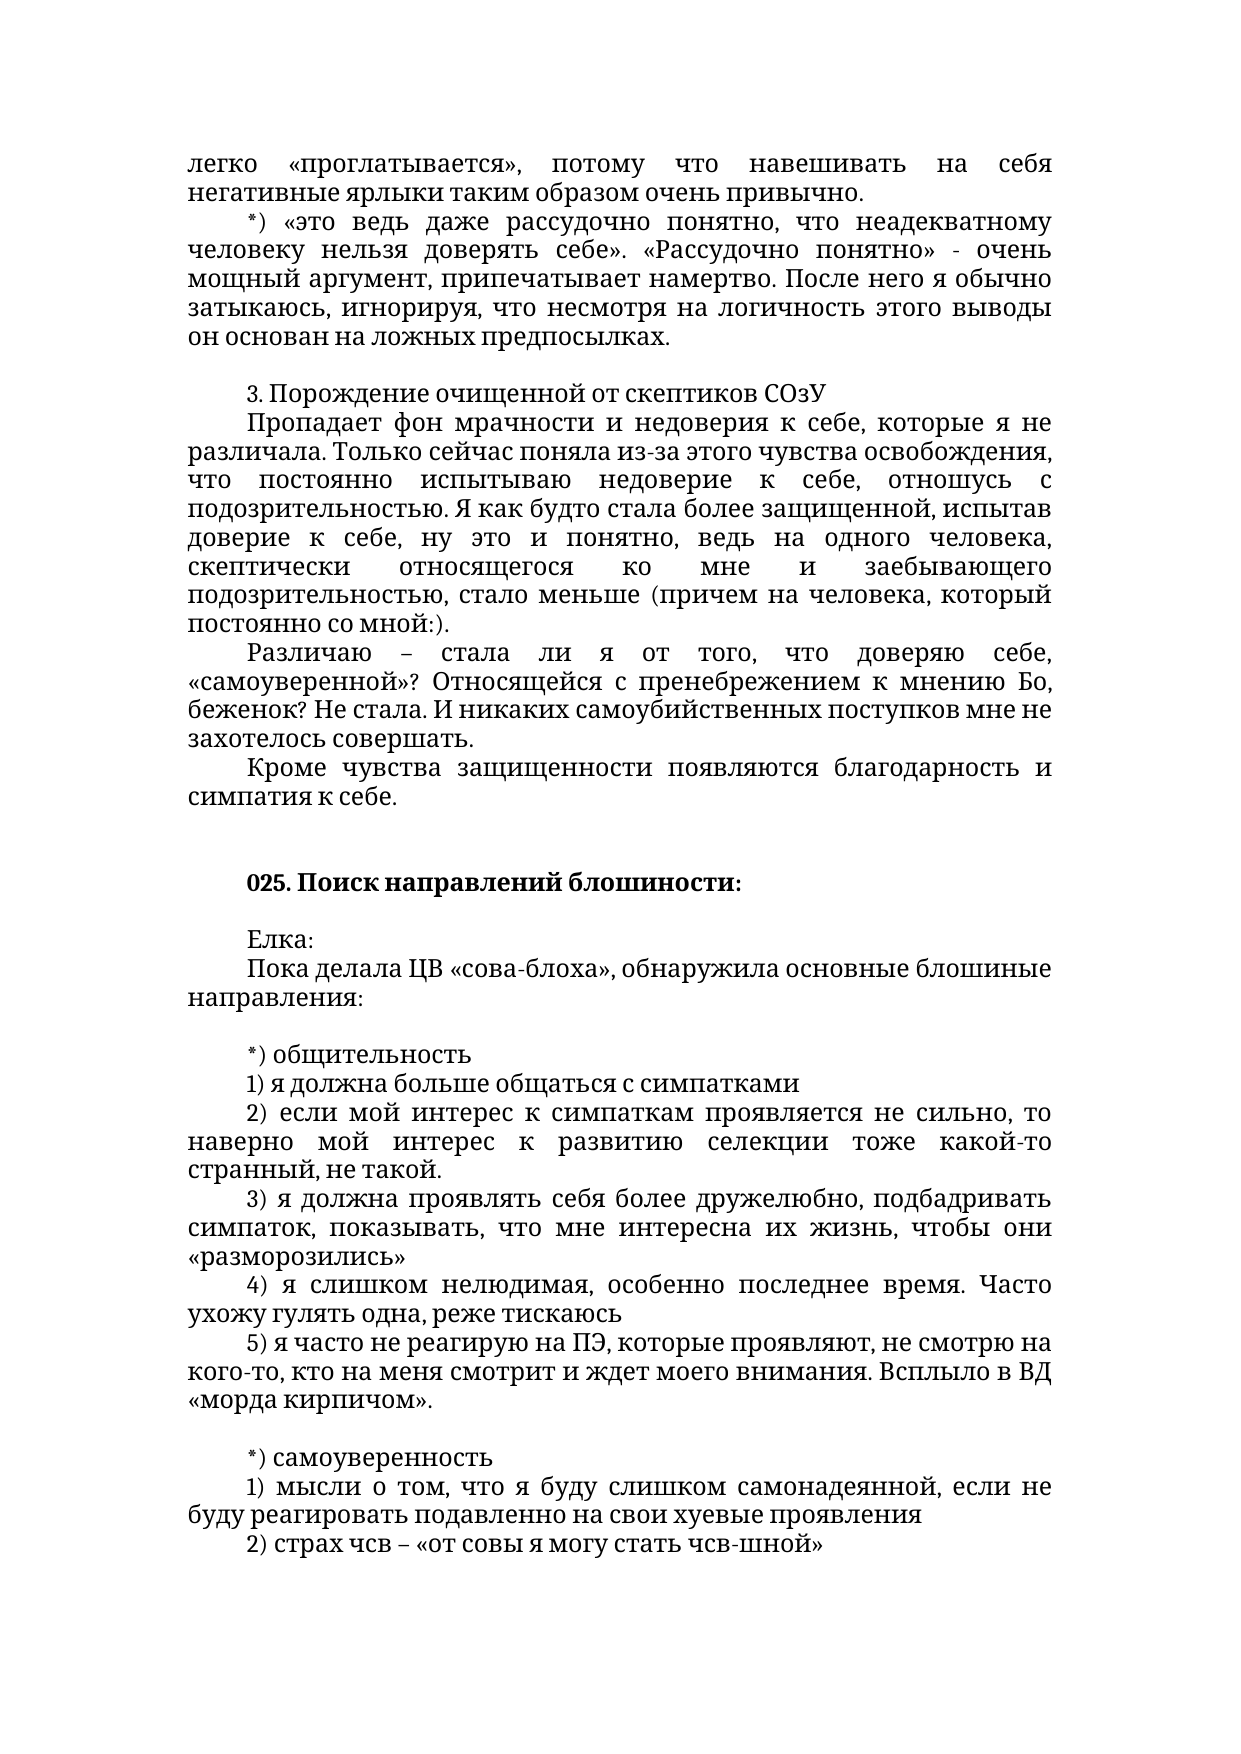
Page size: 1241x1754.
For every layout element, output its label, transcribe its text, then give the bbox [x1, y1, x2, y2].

text 5) я часто не реагирую на ПЭ, которые проявляют, не смотрю на кого-то, кто на меня смотрит и ждет моего внимания. Всплыло в ВД «морда кирпичом». [187, 1329, 1053, 1415]
text 025. Поиск направлений блошиности: [187, 869, 1053, 897]
text Различаю – стала ли я от того, что доверяю себе, «самоуверенной»? Относящейся с пренебрежением к мнению Бо, беженок? Не стала. И никаких самоубийственных поступков мне не захотелось совершать. [187, 639, 1053, 754]
text 2) страх чсв – «от совы я могу стать чсв-шной» [187, 1530, 1053, 1559]
text Кроме чувства защищенности появляются благодарность и симпатия к себе. [187, 754, 1053, 811]
text Елка: [187, 926, 1053, 955]
text 3. Порождение очищенной от скептиков СОзУ [187, 380, 1053, 409]
text *) общительность [187, 1041, 1053, 1070]
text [187, 150, 1053, 207]
text *) самоуверенность [187, 1444, 1053, 1472]
text 2) если мой интерес к симпаткам проявляется не сильно, то наверно мой интерес к развитию селекции тоже какой-то странный, не такой. [187, 1099, 1053, 1185]
text 4) я слишком нелюдимая, особенно последнее время. Часто ухожу гулять одна, реже тискаюсь [187, 1271, 1053, 1329]
text *) «это ведь даже рассудочно понятно, что неадекватному человеку нельзя доверять себе». «Рассудочно понятно» - очень мощный аргумент, припечатывает намертво. После него я обычно затыкаюсь, игнорируя, что несмотря на логичность этого выводы он основан на ложных предпосылках. [187, 207, 1053, 351]
text 1) я должна больше общаться с симпатками [187, 1070, 1053, 1099]
text Пока делала ЦВ «сова-блоха», обнаружила основные блошиные направления: [187, 955, 1053, 1012]
text 1) мысли о том, что я буду слишком самонадеянной, если не буду реагировать подавленно на свои хуевые проявления [187, 1472, 1053, 1530]
text Пропадает фон мрачности и недоверия к себе, которые я не различала. Только сейчас поняла из-за этого чувства освобождения, что постоянно испытываю недоверие к себе, отношусь с подозрительностью. Я как будто стала более защищенной, испытав доверие к себе, ну это и понятно, ведь на одного человека, скептически относящегося ко мне и заебывающего подозрительностью, стало меньше (причем на человека, который постоянно со мной:). [187, 409, 1053, 639]
text 3) я должна проявлять себя более дружелюбно, подбадривать симпаток, показывать, что мне интересна их жизнь, чтобы они «разморозились» [187, 1185, 1053, 1271]
